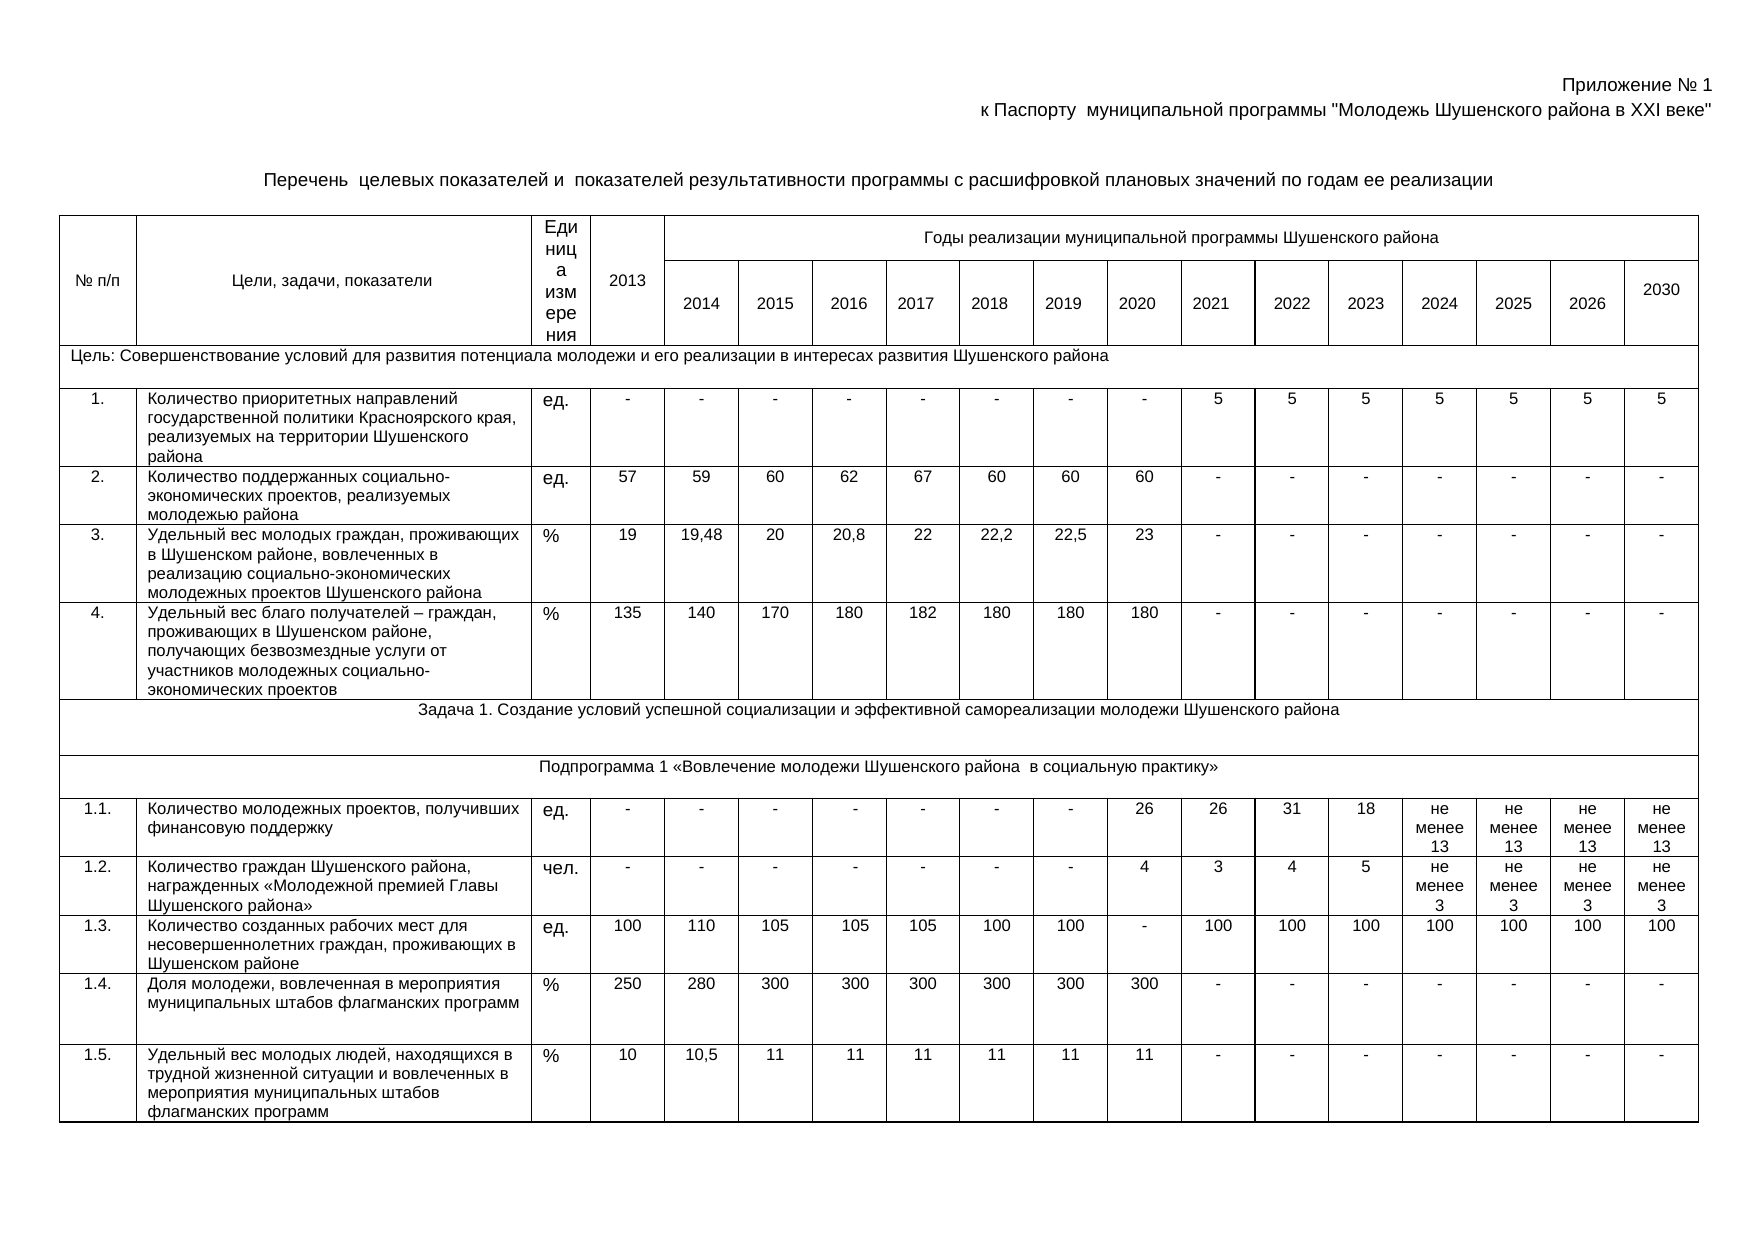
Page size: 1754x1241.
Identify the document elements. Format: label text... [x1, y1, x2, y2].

table_cell - [591, 389, 664, 466]
table_cell - [1403, 974, 1476, 1044]
table_cell 10 [591, 1045, 664, 1121]
table_cell 62 [813, 467, 886, 524]
table_cell - [1477, 603, 1550, 699]
table_cell Удельный вес благо получателей – граждан, проживающих в Шушенском районе, получающих безвозмездные услуги от участников молодежных социально-экономических проектов [137, 603, 531, 699]
table_cell ед. [532, 389, 590, 466]
table_cell не менее 3 [1403, 857, 1476, 914]
table_cell - [1256, 525, 1328, 602]
table_cell 22,5 [1034, 525, 1107, 602]
table_cell ед. [532, 916, 590, 973]
table_cell 5 [1477, 389, 1550, 466]
table_cell 1.3. [60, 916, 136, 973]
table_cell 2. [60, 467, 136, 524]
table_cell 300 [813, 974, 886, 1044]
table_cell Количество приоритетных направлений государственной политики Красноярского края, реализуемых на территории Шушенского района [137, 389, 531, 466]
table_cell - [1625, 467, 1698, 524]
table_cell - [1329, 467, 1402, 524]
text к Паспорту муниципальной программы "Молодежь Шушенского района в XXI веке" [44, 99, 1713, 120]
table_cell 2030 [1625, 261, 1698, 345]
table_cell Удельный вес молодых людей, находящихся в трудной жизненной ситуации и вовлеченных в мероприятия муниципальных штабов флагманских программ [137, 1045, 531, 1121]
table_cell 5 [1403, 389, 1476, 466]
table_cell не менее 13 [1551, 799, 1624, 856]
table_cell 2024 [1403, 261, 1476, 345]
table_cell 180 [960, 603, 1033, 699]
table_cell 300 [1108, 974, 1181, 1044]
table_cell Количество поддержанных социально-экономических проектов, реализуемых молодежью района [137, 467, 531, 524]
table_cell 60 [1034, 467, 1107, 524]
table_cell Количество созданных рабочих мест для несовершеннолетних граждан, проживающих в Шушенском районе [137, 916, 531, 973]
table_cell - [887, 799, 959, 856]
text Перечень целевых показателей и показателей результативности программы с расшифровкой плановых значений по годам ее реализации [44, 169, 1713, 191]
table_cell 100 [1477, 916, 1550, 973]
table_cell 3 [1182, 857, 1254, 914]
table_cell Количество граждан Шушенского района, награжденных «Молодежной премией Главы Шушенского района» [137, 857, 531, 914]
table_header Цели, задачи, показатели [137, 216, 531, 345]
table_cell 57 [591, 467, 664, 524]
table_cell 1.4. [60, 974, 136, 1044]
table_cell - [591, 799, 664, 856]
table_cell 22 [887, 525, 959, 602]
table_cell 110 [665, 916, 738, 973]
table_cell 23 [1108, 525, 1181, 602]
table_cell 2021 [1182, 261, 1254, 345]
table_cell - [1625, 525, 1698, 602]
table_cell 3. [60, 525, 136, 602]
table_cell 20 [739, 525, 812, 602]
table_cell - [1182, 1045, 1254, 1121]
table_cell 100 [591, 916, 664, 973]
table_cell - [1256, 1045, 1328, 1121]
table_cell 5 [1551, 389, 1624, 466]
table_cell - [1329, 603, 1402, 699]
table_cell Цель: Совершенствование условий для развития потенциала молодежи и его реализации в интересах развития Шушенского района [60, 346, 1698, 388]
table_cell - [1329, 1045, 1402, 1121]
table_cell 100 [1625, 916, 1698, 973]
table_cell 5 [1256, 389, 1328, 466]
table_cell - [1182, 467, 1254, 524]
table_cell - [960, 799, 1033, 856]
table_cell - [1551, 467, 1624, 524]
table_cell 300 [1034, 974, 1107, 1044]
table_cell - [591, 857, 664, 914]
table_cell - [887, 857, 959, 914]
table_cell 11 [739, 1045, 812, 1121]
table_cell - [1477, 1045, 1550, 1121]
table_cell - [813, 799, 886, 856]
table_cell 180 [1108, 603, 1181, 699]
table_cell 300 [887, 974, 959, 1044]
table_cell 135 [591, 603, 664, 699]
table_cell - [960, 857, 1033, 914]
table_cell ед. [532, 799, 590, 856]
table_cell 300 [739, 974, 812, 1044]
table_cell 4 [1256, 857, 1328, 914]
table_cell 2018 [960, 261, 1033, 345]
table_cell 300 [960, 974, 1033, 1044]
table_cell 182 [887, 603, 959, 699]
table_cell - [739, 857, 812, 914]
table_cell 22,2 [960, 525, 1033, 602]
table_cell 11 [960, 1045, 1033, 1121]
table_cell 19 [591, 525, 664, 602]
table_cell 1.1. [60, 799, 136, 856]
table_cell - [1551, 974, 1624, 1044]
table_cell 60 [1108, 467, 1181, 524]
table_cell 5 [1329, 389, 1402, 466]
table_cell 2017 [887, 261, 959, 345]
table_cell - [1625, 1045, 1698, 1121]
table_cell % [532, 603, 590, 699]
table_cell - [1403, 525, 1476, 602]
table_cell 100 [1256, 916, 1328, 973]
table_cell - [1108, 916, 1181, 973]
table_cell - [887, 389, 959, 466]
table_cell ед. [532, 467, 590, 524]
table_cell не менее 13 [1403, 799, 1476, 856]
table_cell - [1551, 1045, 1624, 1121]
table_cell 2026 [1551, 261, 1624, 345]
table_cell Количество молодежных проектов, получивших финансовую поддержку [137, 799, 531, 856]
table_cell - [1329, 974, 1402, 1044]
table_cell - [1625, 974, 1698, 1044]
table_cell - [813, 857, 886, 914]
table_cell 170 [739, 603, 812, 699]
table_cell - [1182, 525, 1254, 602]
table_cell - [1034, 799, 1107, 856]
table_cell Задача 1. Создание условий успешной социализации и эффективной самореализации молодежи Шушенского района [60, 700, 1698, 755]
table_cell - [1551, 525, 1624, 602]
table_cell - [1403, 603, 1476, 699]
table_cell - [1256, 603, 1328, 699]
table_cell - [665, 389, 738, 466]
table_cell - [1256, 467, 1328, 524]
table_cell не менее 13 [1625, 799, 1698, 856]
table_cell 5 [1625, 389, 1698, 466]
table_cell 105 [813, 916, 886, 973]
table_cell 2025 [1477, 261, 1550, 345]
table_cell 11 [813, 1045, 886, 1121]
table_cell 18 [1329, 799, 1402, 856]
table_cell - [739, 799, 812, 856]
table_cell 2019 [1034, 261, 1107, 345]
table_cell 59 [665, 467, 738, 524]
table_cell не менее3 [1625, 857, 1698, 914]
table_cell 100 [1034, 916, 1107, 973]
table_cell - [1329, 525, 1402, 602]
table_cell 31 [1256, 799, 1328, 856]
table_cell Подпрограмма 1 «Вовлечение молодежи Шушенского района в социальную практику» [60, 756, 1698, 797]
table_cell 5 [1329, 857, 1402, 914]
table_cell 26 [1182, 799, 1254, 856]
text Приложение № 1 [44, 74, 1713, 95]
table_cell 11 [1108, 1045, 1181, 1121]
table_cell - [1477, 974, 1550, 1044]
table_cell 105 [739, 916, 812, 973]
table_cell - [1182, 603, 1254, 699]
table_cell 180 [1034, 603, 1107, 699]
table_cell 100 [1182, 916, 1254, 973]
table_cell 105 [887, 916, 959, 973]
table_cell 20,8 [813, 525, 886, 602]
table_cell 10,5 [665, 1045, 738, 1121]
table_cell - [1551, 603, 1624, 699]
table_cell 100 [1403, 916, 1476, 973]
table_cell 250 [591, 974, 664, 1044]
table_cell - [1034, 389, 1107, 466]
table_cell 5 [1182, 389, 1254, 466]
table_cell 2016 [813, 261, 886, 345]
table_cell 2014 [665, 261, 738, 345]
table_cell 180 [813, 603, 886, 699]
table_cell 60 [960, 467, 1033, 524]
table_cell - [1182, 974, 1254, 1044]
table_cell - [1108, 389, 1181, 466]
table_cell чел. [532, 857, 590, 914]
table_cell 2023 [1329, 261, 1402, 345]
table_cell Удельный вес молодых граждан, проживающих в Шушенском районе, вовлеченных в реализацию социально-экономических молодежных проектов Шушенского района [137, 525, 531, 602]
table_header Годы реализации муниципальной программы Шушенского района [665, 216, 1698, 260]
table_cell 1.2. [60, 857, 136, 914]
table_header 2013 [591, 216, 664, 345]
table_cell - [960, 389, 1033, 466]
table_cell 11 [1034, 1045, 1107, 1121]
table_cell не менее3 [1551, 857, 1624, 914]
table_cell 4. [60, 603, 136, 699]
table_cell 140 [665, 603, 738, 699]
table_header № п/п [60, 216, 136, 345]
table_cell Доля молодежи, вовлеченная в мероприятия муниципальных штабов флагманских программ [137, 974, 531, 1044]
table_cell 60 [739, 467, 812, 524]
table_cell 2020 [1108, 261, 1181, 345]
table_cell 2015 [739, 261, 812, 345]
table_cell - [1477, 467, 1550, 524]
table_cell - [813, 389, 886, 466]
table_cell 100 [960, 916, 1033, 973]
table_cell - [739, 389, 812, 466]
table_cell 100 [1329, 916, 1402, 973]
table_cell 67 [887, 467, 959, 524]
table_cell - [665, 799, 738, 856]
table_cell - [1403, 467, 1476, 524]
table_cell 280 [665, 974, 738, 1044]
table_cell - [1256, 974, 1328, 1044]
table_cell - [1403, 1045, 1476, 1121]
table_cell 11 [887, 1045, 959, 1121]
table_cell не менее3 [1477, 857, 1550, 914]
table_cell % [532, 1045, 590, 1121]
table_cell не менее 13 [1477, 799, 1550, 856]
table_cell - [1034, 857, 1107, 914]
table_cell % [532, 974, 590, 1044]
table_cell 4 [1108, 857, 1181, 914]
table_cell 19,48 [665, 525, 738, 602]
table_cell 1.5. [60, 1045, 136, 1121]
table_cell 26 [1108, 799, 1181, 856]
table_cell 2022 [1256, 261, 1328, 345]
table_header Единица измерения [532, 216, 590, 345]
table_cell 100 [1551, 916, 1624, 973]
table_cell % [532, 525, 590, 602]
table_cell 1. [60, 389, 136, 466]
table_cell - [665, 857, 738, 914]
table_cell - [1477, 525, 1550, 602]
table_cell - [1625, 603, 1698, 699]
